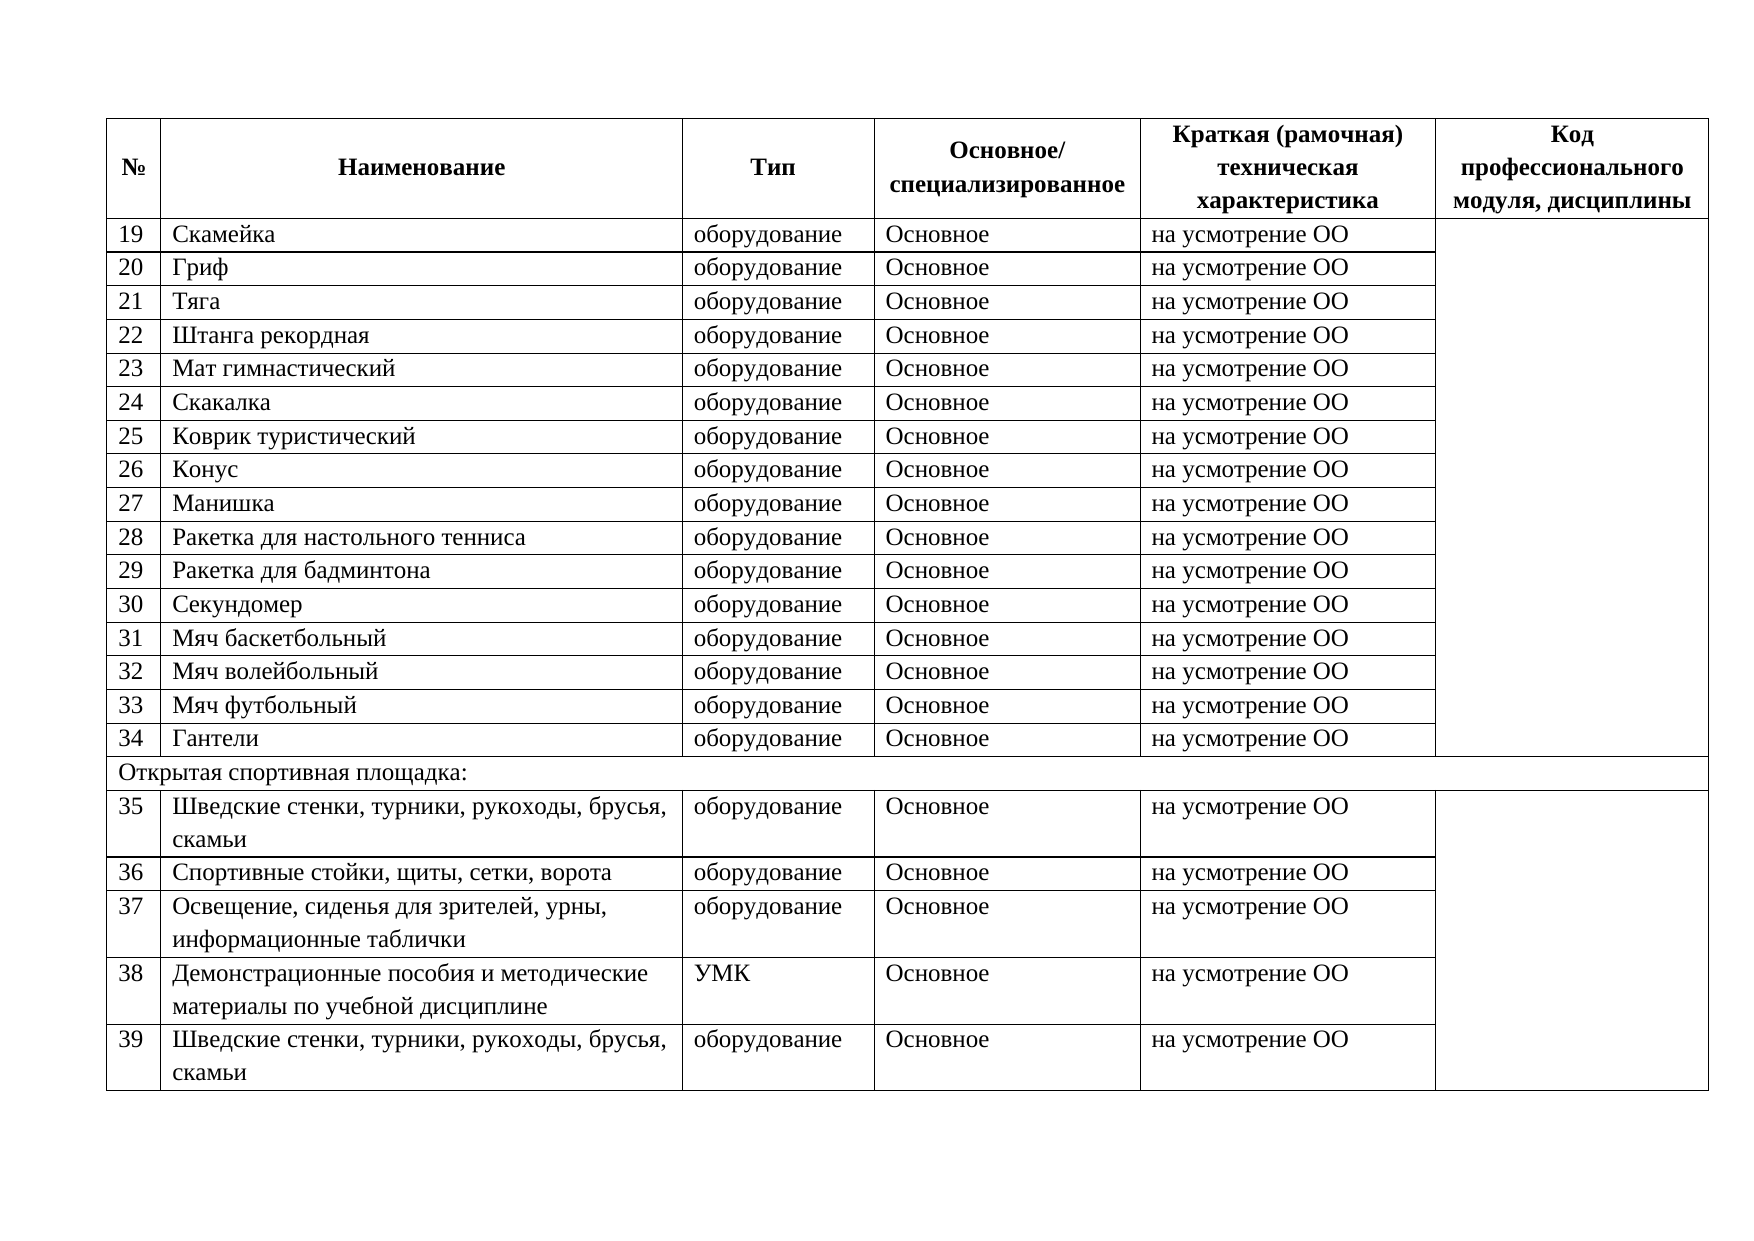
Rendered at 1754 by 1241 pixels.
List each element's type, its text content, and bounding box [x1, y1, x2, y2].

table_cell 19 [107, 219, 160, 251]
table_cell Коврик туристический [161, 421, 682, 453]
table_cell Основное [875, 589, 1140, 622]
table_cell Основное [875, 286, 1140, 319]
table_cell оборудование [683, 488, 874, 521]
table_cell Секундомер [161, 589, 682, 622]
table_cell на усмотрение ОО [1141, 421, 1435, 453]
table_cell на усмотрение ОО [1141, 724, 1435, 756]
table_cell Тяга [161, 286, 682, 319]
table_cell Ракетка для настольного тенниса [161, 522, 682, 554]
table_cell Шведские стенки, турники, рукоходы, брусья, скамьи [161, 791, 682, 856]
table_cell на усмотрение ОО [1141, 1025, 1435, 1090]
table_cell на усмотрение ОО [1141, 387, 1435, 420]
table_cell Основное [875, 791, 1140, 856]
table_cell 23 [107, 354, 160, 386]
table_cell Основное [875, 858, 1140, 890]
table_cell Мат гимнастический [161, 354, 682, 386]
table_cell Ракетка для бадминтона [161, 555, 682, 588]
table_cell Мяч волейбольный [161, 656, 682, 689]
table_cell 31 [107, 623, 160, 655]
table_cell оборудование [683, 690, 874, 722]
table_cell 22 [107, 320, 160, 352]
table_cell оборудование [683, 555, 874, 588]
table_cell Мяч футбольный [161, 690, 682, 722]
table_cell 39 [107, 1025, 160, 1090]
table_cell оборудование [683, 623, 874, 655]
table_cell на усмотрение ОО [1141, 791, 1435, 856]
table_cell Основное [875, 387, 1140, 420]
table_cell Гантели [161, 724, 682, 756]
table_cell 35 [107, 791, 160, 856]
table_cell 33 [107, 690, 160, 722]
table_cell 38 [107, 958, 160, 1023]
table_cell Основное [875, 656, 1140, 689]
table_cell Открытая спортивная площадка: [107, 757, 1708, 790]
table_header Краткая (рамочная) техническая характеристика [1141, 119, 1435, 218]
table_cell УМК [683, 958, 874, 1023]
table_cell на усмотрение ОО [1141, 958, 1435, 1023]
table_cell Основное [875, 522, 1140, 554]
table_cell [1436, 791, 1708, 1090]
table_cell на усмотрение ОО [1141, 690, 1435, 722]
table_cell 34 [107, 724, 160, 756]
table_cell Основное [875, 421, 1140, 453]
table_cell 27 [107, 488, 160, 521]
table_cell 30 [107, 589, 160, 622]
table_cell 26 [107, 454, 160, 487]
table_cell Основное [875, 724, 1140, 756]
table_cell Гриф [161, 253, 682, 285]
table_cell оборудование [683, 387, 874, 420]
table_cell Основное [875, 555, 1140, 588]
table_cell оборудование [683, 791, 874, 856]
table_cell Основное [875, 454, 1140, 487]
table_cell на усмотрение ОО [1141, 891, 1435, 957]
table_cell Основное [875, 354, 1140, 386]
table_cell на усмотрение ОО [1141, 354, 1435, 386]
table_cell на усмотрение ОО [1141, 555, 1435, 588]
table_cell на усмотрение ОО [1141, 858, 1435, 890]
table_cell Основное [875, 1025, 1140, 1090]
table_cell Основное [875, 320, 1140, 352]
table_cell Основное [875, 488, 1140, 521]
table_cell Шведские стенки, турники, рукоходы, брусья, скамьи [161, 1025, 682, 1090]
table_cell на усмотрение ОО [1141, 488, 1435, 521]
table_cell 28 [107, 522, 160, 554]
table_cell Основное [875, 253, 1140, 285]
table_header Основное/ специализированное [875, 119, 1140, 218]
table_cell на усмотрение ОО [1141, 286, 1435, 319]
table_cell Основное [875, 219, 1140, 251]
table_cell 32 [107, 656, 160, 689]
table_cell оборудование [683, 454, 874, 487]
table_cell на усмотрение ОО [1141, 454, 1435, 487]
table_cell на усмотрение ОО [1141, 656, 1435, 689]
table_cell оборудование [683, 219, 874, 251]
table_cell Cкамейка [161, 219, 682, 251]
table_cell оборудование [683, 320, 874, 352]
table_cell на усмотрение ОО [1141, 522, 1435, 554]
table_cell оборудование [683, 724, 874, 756]
table_cell Основное [875, 623, 1140, 655]
table_cell оборудование [683, 1025, 874, 1090]
table_header № [107, 119, 160, 218]
table_cell 29 [107, 555, 160, 588]
table_header Код профессионального модуля, дисциплины [1436, 119, 1708, 218]
table_cell 25 [107, 421, 160, 453]
table_cell Манишка [161, 488, 682, 521]
table_cell 36 [107, 858, 160, 890]
table_cell оборудование [683, 522, 874, 554]
table_cell 21 [107, 286, 160, 319]
table_cell Скакалка [161, 387, 682, 420]
table_cell Основное [875, 891, 1140, 957]
table_header Наименование [161, 119, 682, 218]
table_cell Мяч баскетбольный [161, 623, 682, 655]
table_cell Освещение, сиденья для зрителей, урны, информационные таблички [161, 891, 682, 957]
table_header Тип [683, 119, 874, 218]
table_cell оборудование [683, 891, 874, 957]
table_cell Спортивные стойки, щиты, сетки, ворота [161, 858, 682, 890]
table_cell оборудование [683, 253, 874, 285]
table_cell оборудование [683, 354, 874, 386]
table_cell оборудование [683, 286, 874, 319]
table_cell Демонстрационные пособия и методические материалы по учебной дисциплине [161, 958, 682, 1023]
table_cell на усмотрение ОО [1141, 623, 1435, 655]
table_cell на усмотрение ОО [1141, 320, 1435, 352]
table_cell Конус [161, 454, 682, 487]
table_cell оборудование [683, 421, 874, 453]
table_cell 20 [107, 253, 160, 285]
table_cell Основное [875, 958, 1140, 1023]
table_cell оборудование [683, 858, 874, 890]
table_cell 37 [107, 891, 160, 957]
table_cell оборудование [683, 656, 874, 689]
table_cell на усмотрение ОО [1141, 219, 1435, 251]
table_cell Штанга рекордная [161, 320, 682, 352]
table_cell Основное [875, 690, 1140, 722]
table_cell 24 [107, 387, 160, 420]
table_cell оборудование [683, 589, 874, 622]
table_cell на усмотрение ОО [1141, 589, 1435, 622]
table_cell на усмотрение ОО [1141, 253, 1435, 285]
